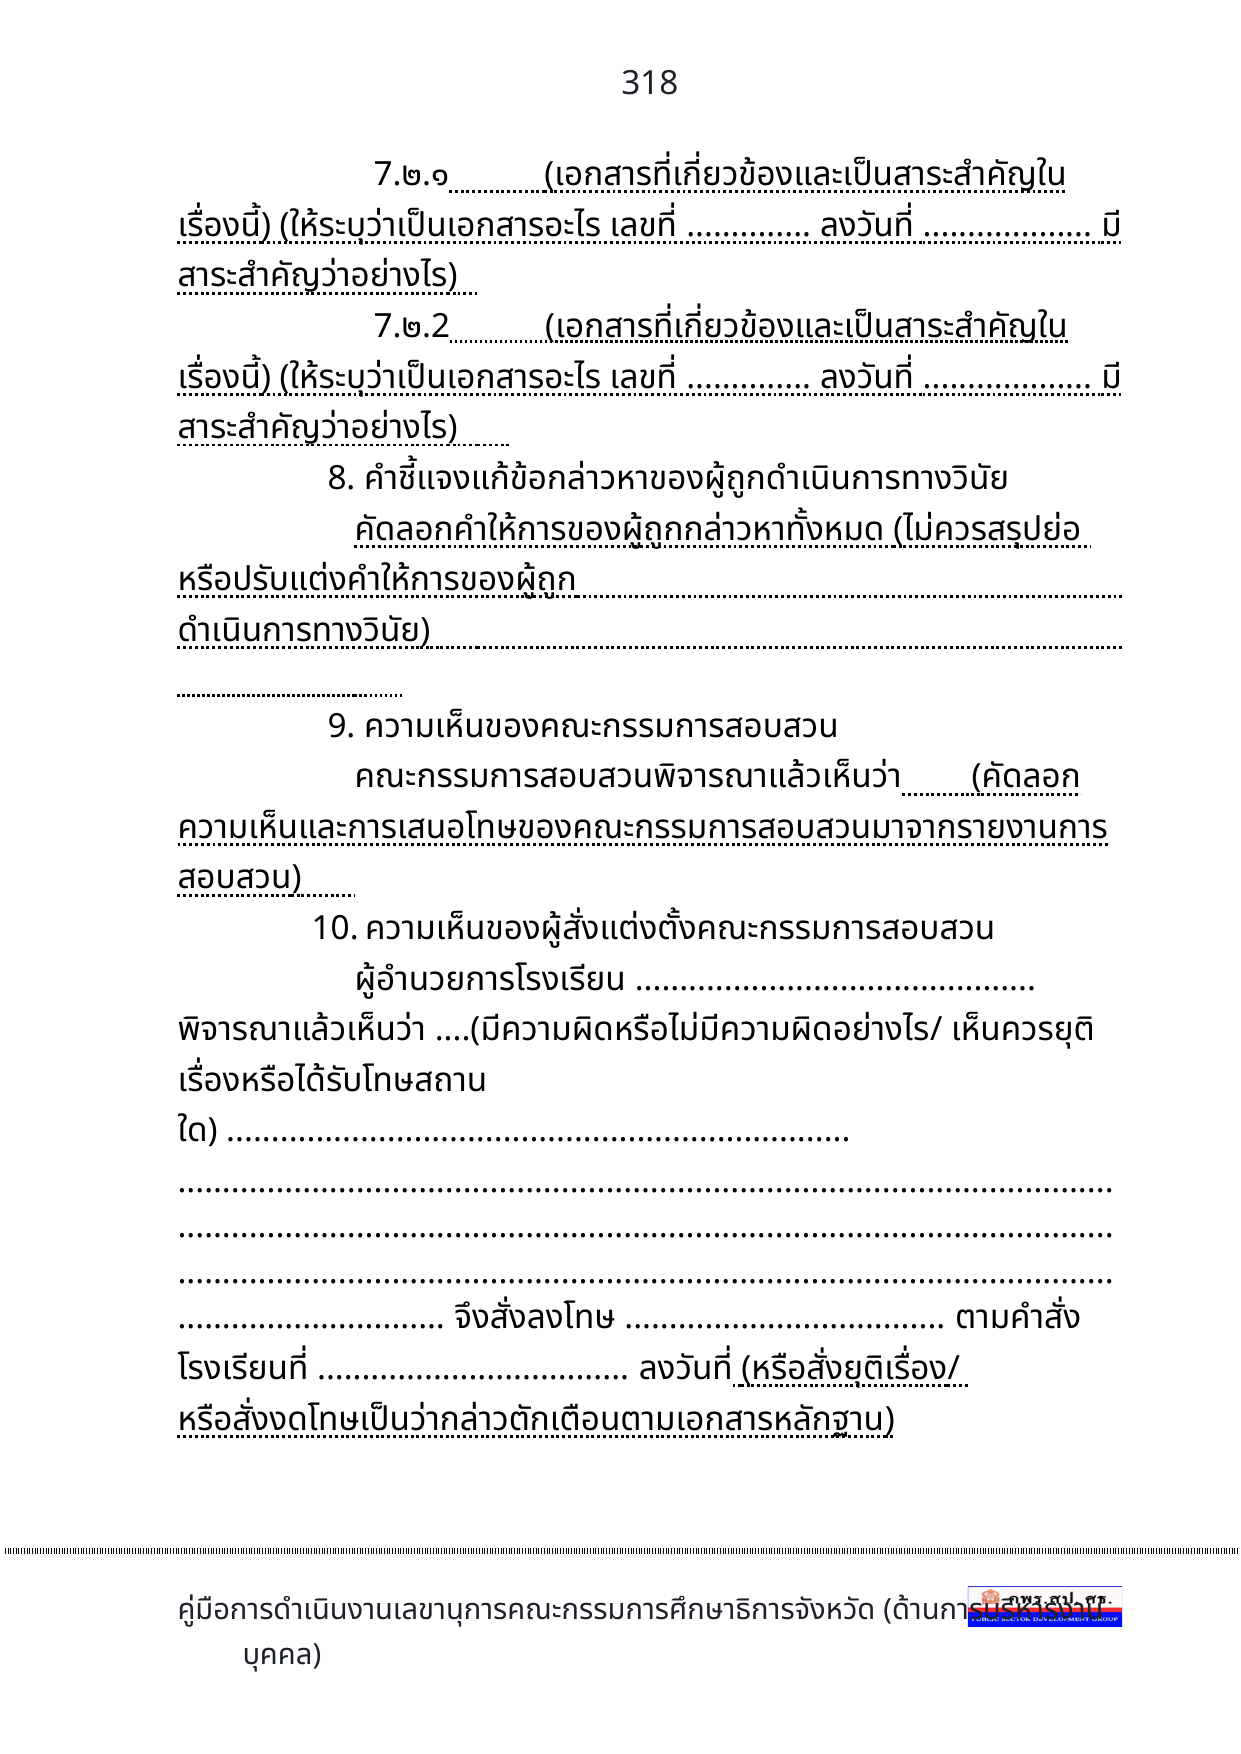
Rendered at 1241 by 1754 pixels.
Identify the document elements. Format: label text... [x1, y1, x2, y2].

text 7.๒.2 (เอกสารที่เกี่ยวข้องและเป็นสาระสำคัญในเรื่องนี้) (ให้ระบุว่าเป็นเอกสารอะไร เลขที่ .............. ลงวันที่ ................... มีสาระสำคัญว่าอย่างไร) [177, 302, 1122, 454]
text คัดลอกคำให้การของผู้ถูกกล่าวหาทั้งหมด (ไม่ควรสรุปย่อ หรือปรับแต่งคำให้การของผู้ถูก ดำเนินการทางวินัย) [177, 504, 1122, 702]
text ผู้อำนวยการโรงเรียน ............................................. พิจารณาแล้วเห็นว่า ....(มีความผิดหรือไม่มีความผิดอย่างไร/ เห็นควรยุติเรื่องหรือได้รับโทษสถานใด) ...................................................................... ......................................................................................................................................................................................................................................................................................................................................................... จึงสั่งลงโทษ .................................... ตามคำสั่งโรงเรียนที่ ................................... ลงวันที่ (หรือสั่งยุติเรื่อง/ หรือสั่งงดโทษเป็นว่ากล่าวตักเตือนตามเอกสารหลักฐาน) [177, 954, 1122, 1445]
text คณะกรรมการสอบสวนพิจารณาแล้วเห็นว่า (คัดลอกความเห็นและการเสนอโทษของคณะกรรมการสอบสวนมาจากรายงานการสอบสวน) [177, 752, 1122, 904]
text 10. ความเห็นของผู้สั่งแต่งตั้งคณะกรรมการสอบสวน [177, 904, 1122, 954]
text 9. ความเห็นของคณะกรรมการสอบสวน [177, 702, 1122, 752]
picture [967, 1586, 1123, 1627]
text 7.๒.๑ (เอกสารที่เกี่ยวข้องและเป็นสาระสำคัญในเรื่องนี้) (ให้ระบุว่าเป็นเอกสารอะไร เลขที่ .............. ลงวันที่ ................... มีสาระสำคัญว่าอย่างไร) [177, 150, 1122, 302]
text 8. คำชี้แจงแก้ข้อกล่าวหาของผู้ถูกดำเนินการทางวินัย [177, 454, 1122, 504]
